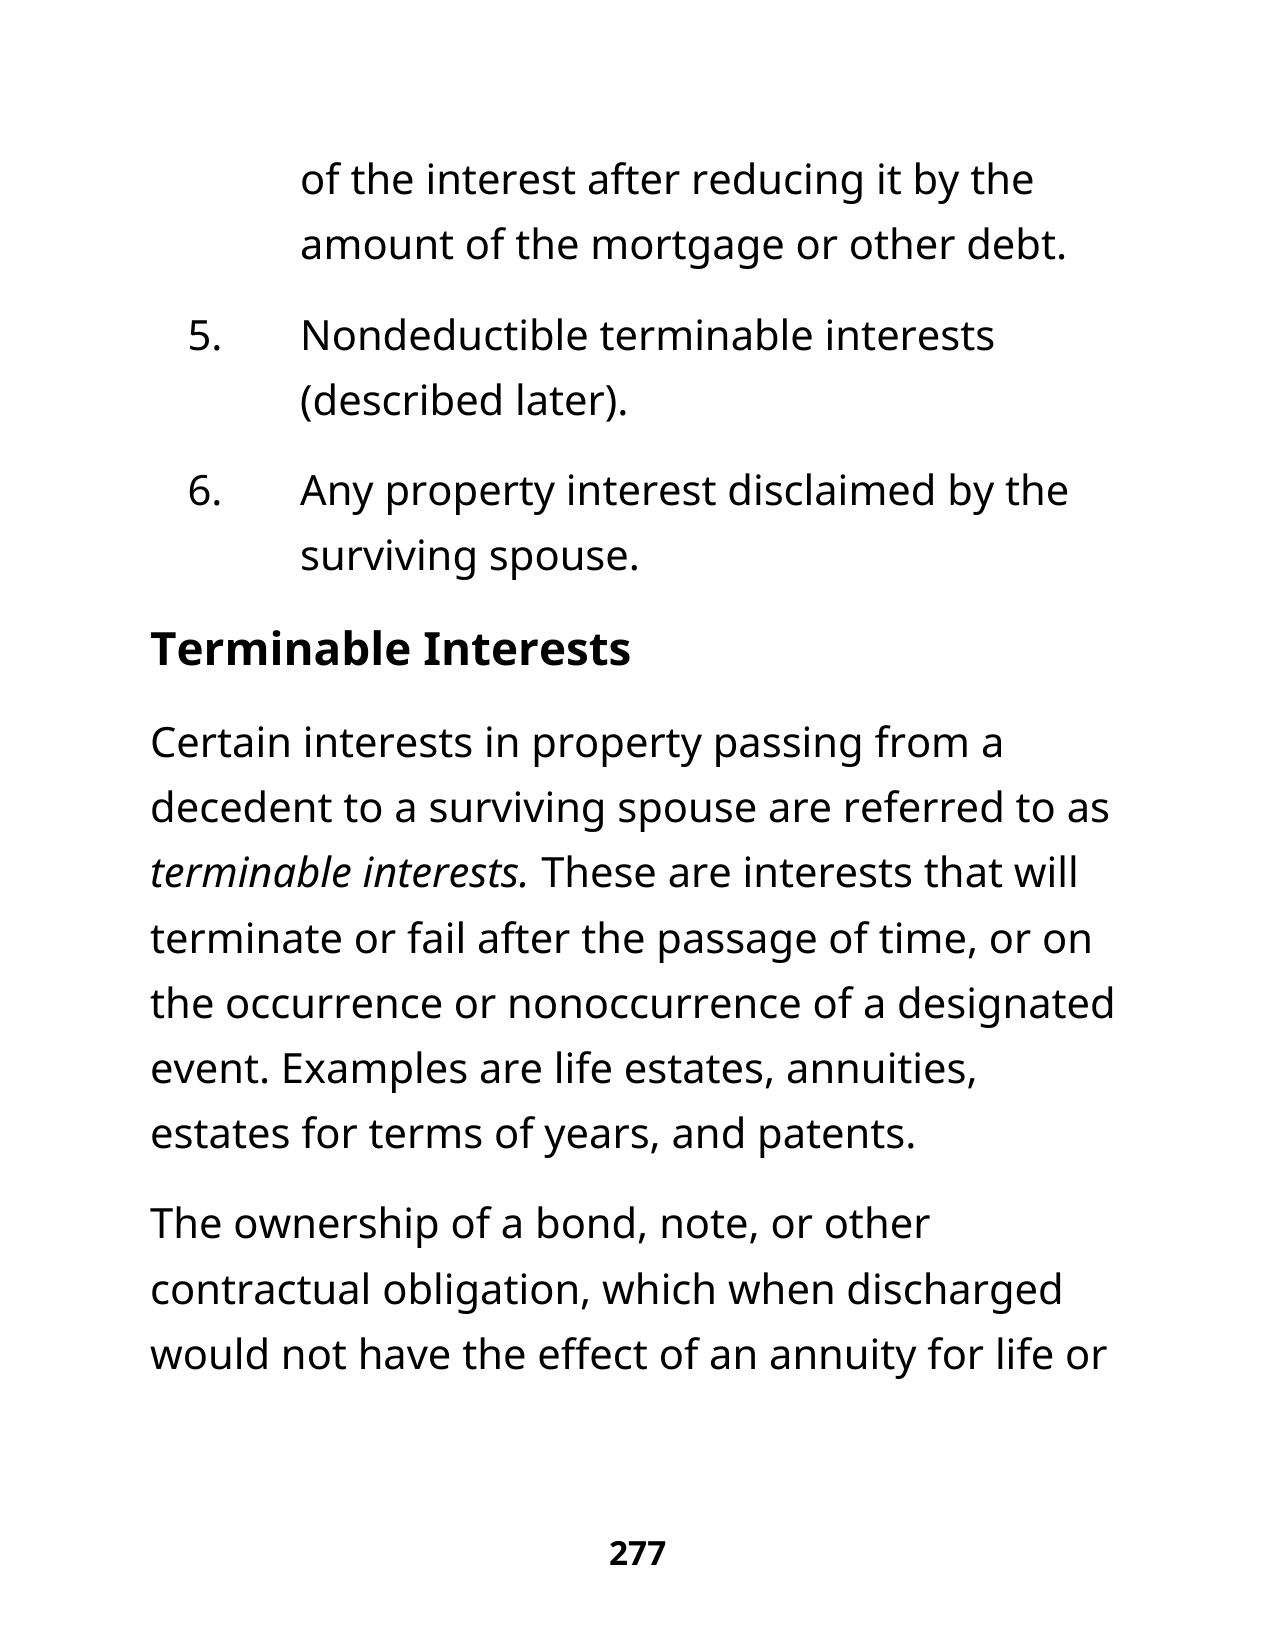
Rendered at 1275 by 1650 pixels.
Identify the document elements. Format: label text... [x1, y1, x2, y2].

list Any property interest disclaimed by the surviving spouse. [187, 461, 1125, 583]
subtitle Terminable Interests [150, 616, 1125, 679]
list Nondeductible terminable interests (described later). [187, 305, 1125, 427]
text Certain interests in property passing from a decedent to a surviving spouse are referred to as terminable interests. These are interests that will terminate or fail after the passage of time, or on the occurrence or nonoccurrence of a designated event. Examples are life estates, annuities, estates for terms of years, and patents. [150, 713, 1125, 1161]
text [150, 1194, 1125, 1382]
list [187, 150, 1125, 272]
